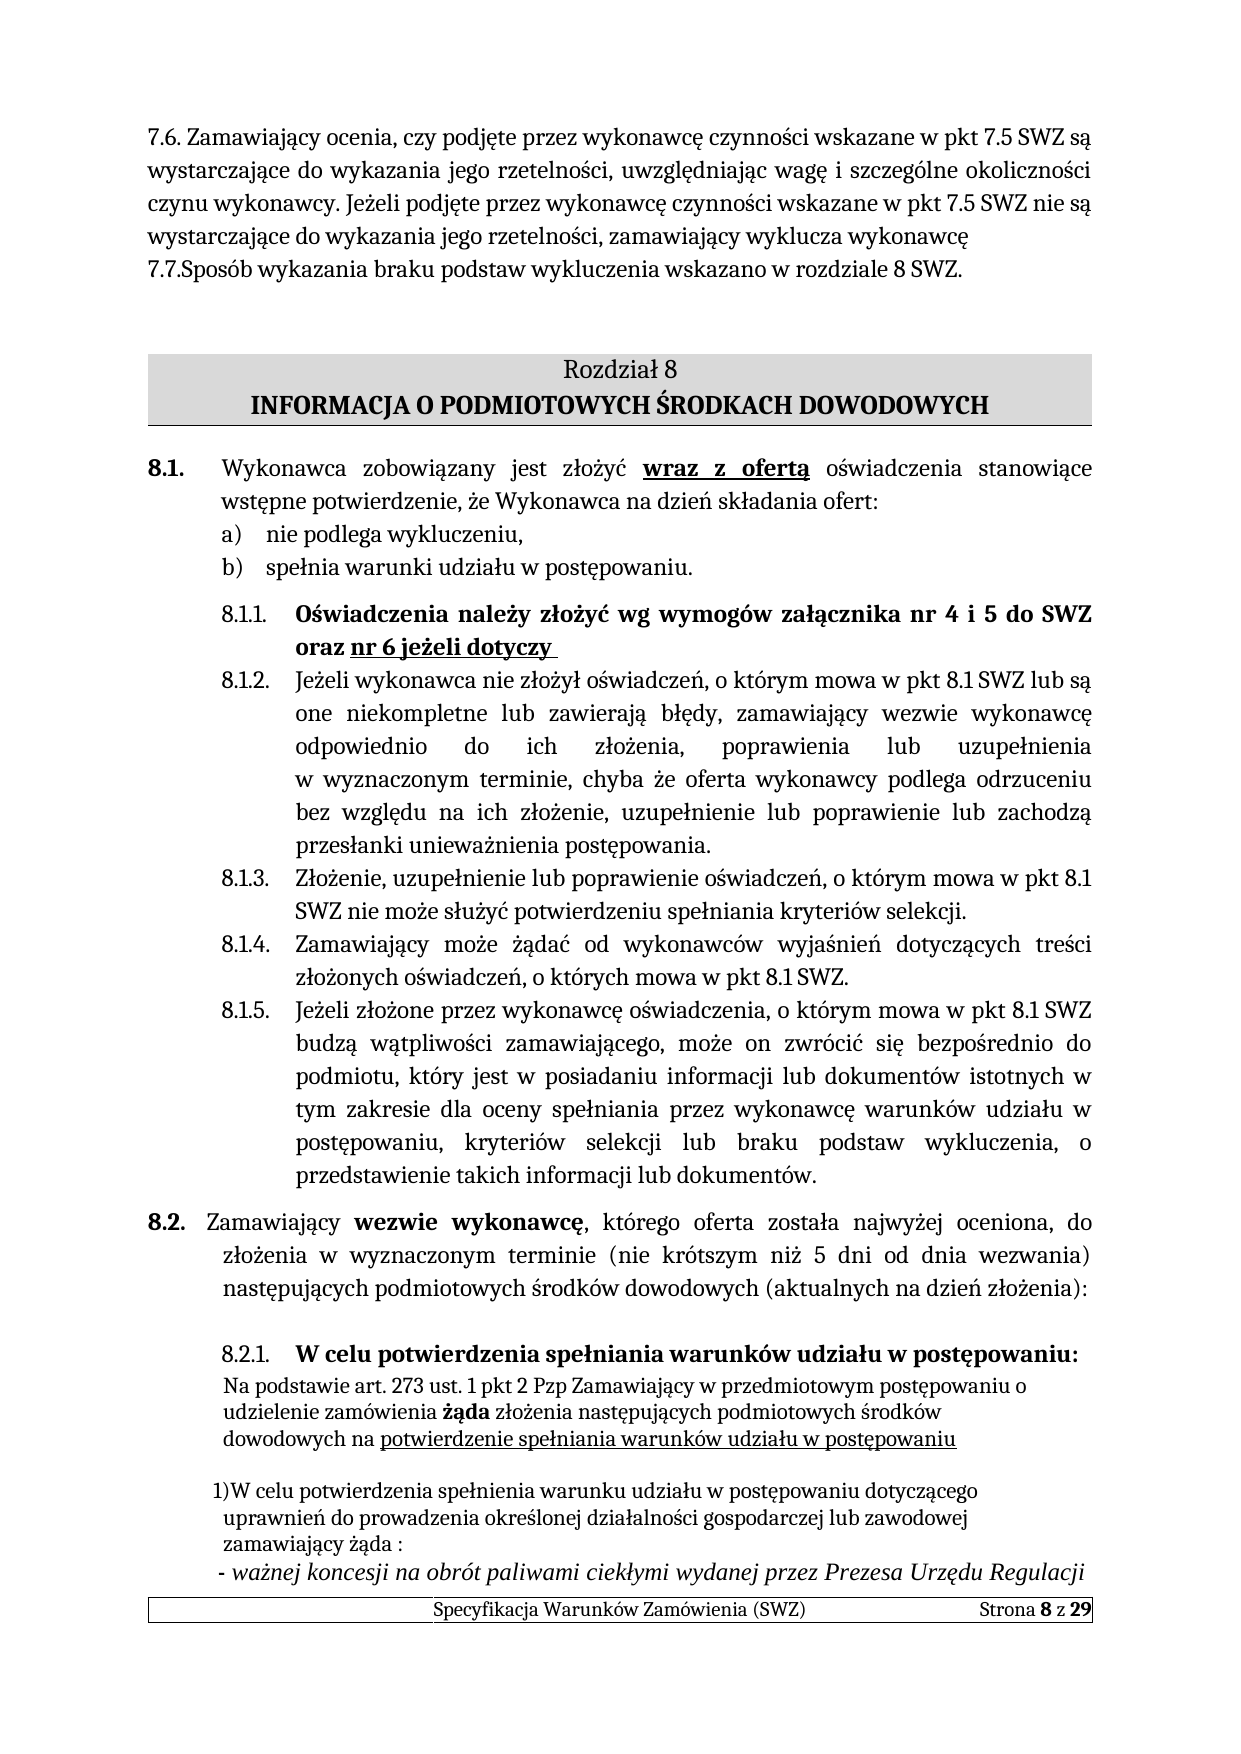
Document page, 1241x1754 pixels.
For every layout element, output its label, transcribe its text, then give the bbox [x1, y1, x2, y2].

text 1)W celu potwierdzenia spełnienia warunku udziału w postępowaniu dotyczącego [148, 1478, 1093, 1504]
text - ważnej koncesji na obrót paliwami ciekłymi wydanej przez Prezesa Urzędu Regulacji [148, 1557, 1093, 1586]
text dowodowych na potwierdzenie spełniania warunków udziału w postępowaniu [148, 1425, 1093, 1452]
text uprawnień do prowadzenia określonej działalności gospodarczej lub zawodowej [148, 1504, 1093, 1531]
list 7.7.Sposób wykazania braku podstaw wykluczenia wskazano w rozdziale 8 SWZ. [148, 255, 1093, 284]
list Oświadczenia należy złożyć wg wymogów załącznika nr 4 i 5 do SWZ oraz nr 6 jeżeli dotyczy [221, 599, 1093, 661]
list Zamawiający wezwie wykonawcę, którego oferta została najwyżej oceniona, do złożenia w wyznaczonym terminie (nie krótszym niż 5 dni od dnia wezwania) następujących podmiotowych środków dowodowych (aktualnych na dzień złożenia): [148, 1208, 1093, 1302]
list Jeżeli wykonawca nie złożył oświadczeń, o którym mowa w pkt 8.1 SWZ lub są one niekompletne lub zawierają błędy, zamawiający wezwie wykonawcę odpowiednio do ich złożenia, poprawienia lub uzupełnienia w wyznaczonym terminie, chyba że oferta wykonawcy podlega odrzuceniu bez względu na ich złożenie, uzupełnienie lub poprawienie lub zachodzą przesłanki unieważnienia postępowania. [221, 666, 1093, 859]
list 7.6. Zamawiający ocenia, czy podjęte przez wykonawcę czynności wskazane w pkt 7.5 SWZ są wystarczające do wykazania jego rzetelności, uwzględniając wagę i szczególne okoliczności czynu wykonawcy. Jeżeli podjęte przez wykonawcę czynności wskazane w pkt 7.5 SWZ nie są wystarczające do wykazania jego rzetelności, zamawiający wyklucza wykonawcę [148, 123, 1093, 251]
list Złożenie, uzupełnienie lub poprawienie oświadczeń, o którym mowa w pkt 8.1 SWZ nie może służyć potwierdzeniu spełniania kryteriów selekcji. [221, 864, 1093, 925]
table_header Rozdział 8 INFORMACJA O PODMIOTOWYCH ŚRODKACH DOWODOWYCH [148, 354, 1092, 425]
list spełnia warunki udziału w postępowaniu. [221, 553, 1093, 581]
list nie podlega wykluczeniu, [221, 520, 1093, 548]
list Wykonawca zobowiązany jest złożyć wraz z ofertą oświadczenia stanowiące wstępne potwierdzenie, że Wykonawca na dzień składania ofert: [148, 454, 1093, 515]
list Zamawiający może żądać od wykonawców wyjaśnień dotyczących treści złożonych oświadczeń, o których mowa w pkt 8.1 SWZ. [221, 930, 1093, 991]
list W celu potwierdzenia spełniania warunków udziału w postępowaniu: [221, 1340, 1093, 1368]
text zamawiający żąda : [148, 1531, 1093, 1557]
list Jeżeli złożone przez wykonawcę oświadczenia, o którym mowa w pkt 8.1 SWZ budzą wątpliwości zamawiającego, może on zwrócić się bezpośrednio do podmiotu, który jest w posiadaniu informacji lub dokumentów istotnych w tym zakresie dla oceny spełniania przez wykonawcę warunków udziału w postępowaniu, kryteriów selekcji lub braku podstaw wykluczenia, o przedstawienie takich informacji lub dokumentów. [221, 996, 1093, 1189]
text Na podstawie art. 273 ust. 1 pkt 2 Pzp Zamawiający w przedmiotowym postępowaniu o [148, 1373, 1093, 1399]
text udzielenie zamówienia żąda złożenia następujących podmiotowych środków [148, 1399, 1093, 1425]
